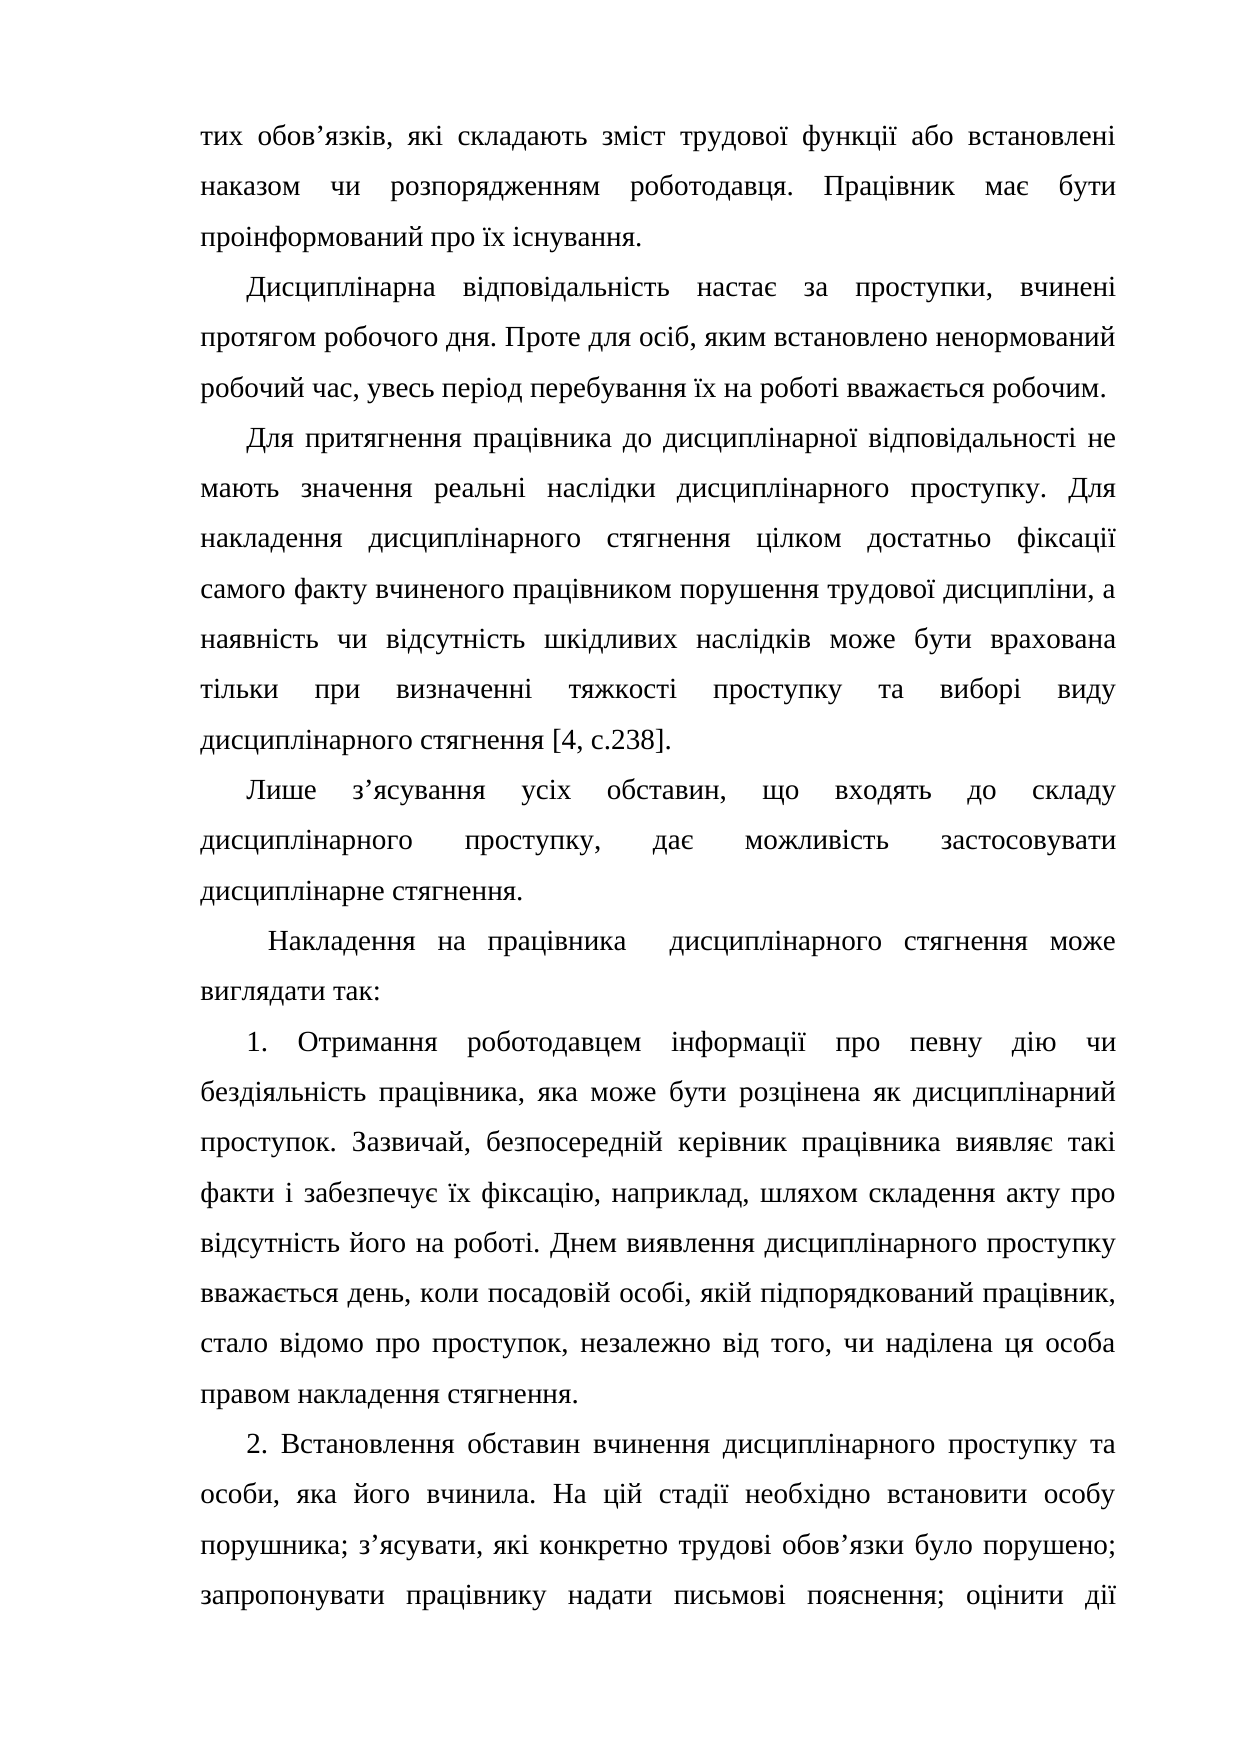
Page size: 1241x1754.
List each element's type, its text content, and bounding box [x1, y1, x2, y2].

text Дисциплінарна відповідальність настає за проступки, вчинені протягом робочого дня. Проте для осіб, яким встановлено ненормований робочий час, увесь період перебування їх на роботі вважається робочим. [200, 269, 1117, 403]
text Для притягнення працівника до дисциплінарної відповідальності не мають значення реальні наслідки дисциплінарного проступку. Для накладення дисциплінарного стягнення цілком достатньо фіксації самого факту вчиненого працівником порушення трудової дисципліни, а наявність чи відсутність шкідливих наслідків може бути врахована тільки при визначенні тяжкості проступку та виборі виду дисциплінарного стягнення [4, с.238]. [200, 420, 1117, 755]
text 1. Отримання роботодавцем інформації про певну дію чи бездіяльність працівника, яка може бути розцінена як дисциплінарний проступок. Зазвичай, безпосередній керівник працівника виявляє такі факти і забезпечує їх фіксацію, наприклад, шляхом складення акту про відсутність його на роботі. Днем виявлення дисциплінарного проступку вважається день, коли посадовій особі, якій підпорядкований працівник, стало відомо про проступок, незалежно від того, чи наділена ця особа правом накладення стягнення. [200, 1024, 1117, 1409]
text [200, 1426, 1117, 1611]
text Накладення на працівника дисциплінарного стягнення може виглядати так: [200, 923, 1117, 1007]
text Лише з’ясування усіх обставин, що входять до складу дисциплінарного проступку, дає можливість застосовувати дисциплінарне стягнення. [200, 772, 1117, 906]
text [200, 118, 1117, 252]
